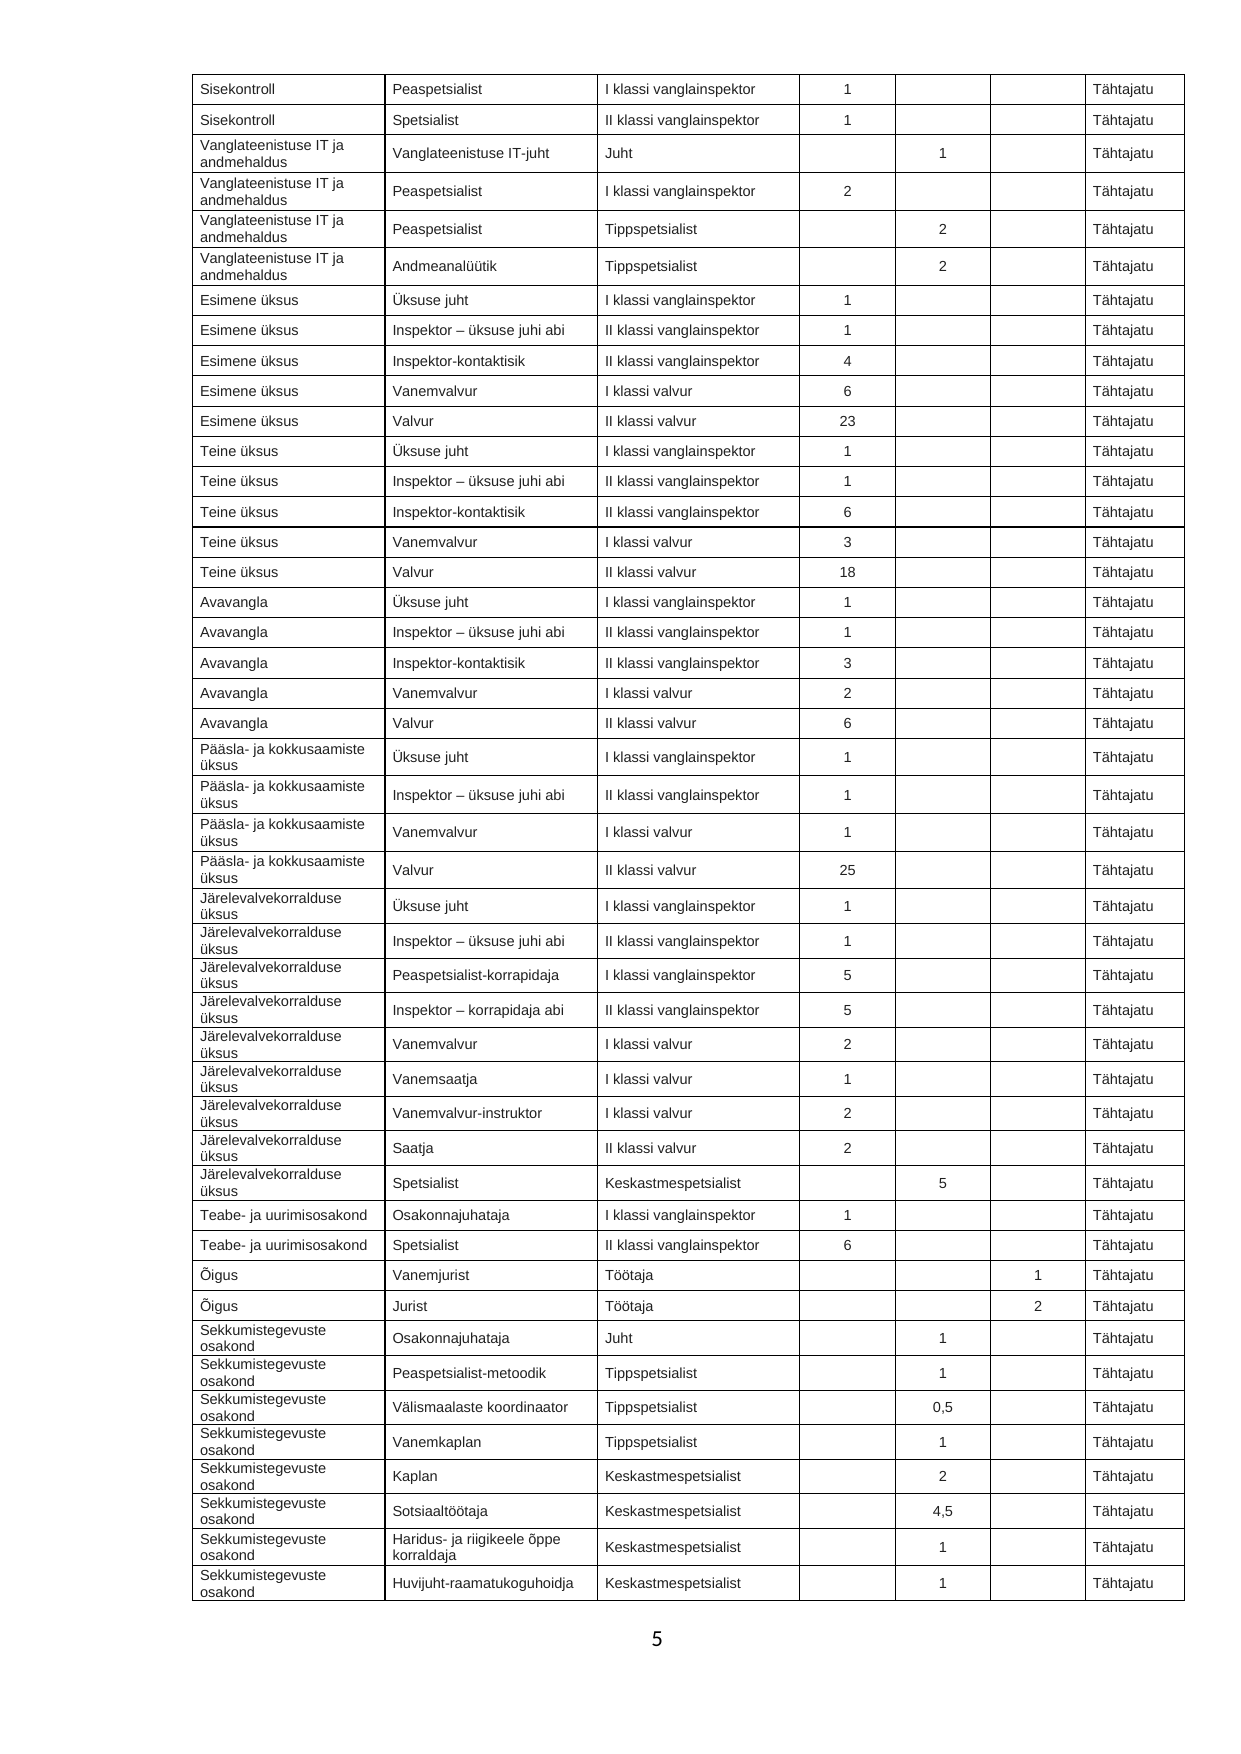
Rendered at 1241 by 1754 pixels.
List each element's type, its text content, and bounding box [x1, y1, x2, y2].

table_cell 6 [800, 709, 895, 738]
table_cell Inspektor-kontaktisik [386, 497, 597, 526]
table_cell [896, 852, 990, 888]
table_cell Vanglateenistuse IT-juht [386, 135, 597, 172]
table_cell [991, 497, 1085, 526]
table_cell [991, 528, 1085, 557]
table_cell I klassi vanglainspektor [598, 959, 799, 992]
table_cell [991, 814, 1085, 851]
table_cell Keskastmespetsialist [598, 1529, 799, 1565]
table_cell Tähtajatu [1086, 924, 1184, 957]
table_cell Tähtajatu [1086, 1028, 1184, 1061]
table_cell Sisekontroll [193, 75, 384, 104]
table_cell I klassi valvur [598, 1062, 799, 1096]
table_cell Peaspetsialist-korrapidaja [386, 959, 597, 992]
table_cell II klassi vanglainspektor [598, 467, 799, 496]
table_cell 5 [896, 1166, 990, 1199]
table_cell [896, 618, 990, 647]
table_cell I klassi vanglainspektor [598, 437, 799, 466]
table_cell [896, 1261, 990, 1290]
table_cell Vanglateenistuse IT ja andmehaldus [193, 173, 384, 209]
table_cell Valvur [386, 852, 597, 888]
table_cell Tähtajatu [1086, 316, 1184, 345]
table_cell Sekkumistegevuste osakond [193, 1494, 384, 1528]
table_cell Tähtajatu [1086, 135, 1184, 172]
table_cell [991, 924, 1085, 957]
table_cell II klassi vanglainspektor [598, 346, 799, 375]
table_cell II klassi vanglainspektor [598, 776, 799, 813]
table_cell Esimene üksus [193, 316, 384, 345]
table_cell Inspektor – üksuse juhi abi [386, 467, 597, 496]
table_cell Keskastmespetsialist [598, 1494, 799, 1528]
table_cell [991, 135, 1085, 172]
table_cell Tähtajatu [1086, 993, 1184, 1027]
table_cell Tähtajatu [1086, 211, 1184, 247]
table_cell 1 [800, 739, 895, 775]
table_cell Inspektor-kontaktisik [386, 648, 597, 677]
table_cell Üksuse juht [386, 739, 597, 775]
table_cell [896, 1291, 990, 1320]
table_cell [896, 814, 990, 851]
table_cell [800, 1391, 895, 1424]
table_cell Tähtajatu [1086, 1201, 1184, 1230]
table_cell [800, 1291, 895, 1320]
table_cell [193, 1566, 384, 1600]
table_cell Tähtajatu [1086, 1356, 1184, 1389]
table_cell II klassi vanglainspektor [598, 497, 799, 526]
table_cell Järelevalvekorralduse üksus [193, 959, 384, 992]
table_cell Teine üksus [193, 528, 384, 557]
table_cell Pääsla- ja kokkusaamiste üksus [193, 739, 384, 775]
table_cell [800, 211, 895, 247]
table_cell [991, 776, 1085, 813]
table_cell [896, 1062, 990, 1096]
table_cell [991, 437, 1085, 466]
table_cell Järelevalvekorralduse üksus [193, 924, 384, 957]
table_cell Vanglateenistuse IT ja andmehaldus [193, 211, 384, 247]
table_cell [991, 407, 1085, 436]
table_cell 1 [800, 924, 895, 957]
table_cell [991, 346, 1085, 375]
table_cell Jurist [386, 1291, 597, 1320]
table_cell Tähtajatu [1086, 1566, 1184, 1600]
table_cell [991, 75, 1085, 104]
table_cell Järelevalvekorralduse üksus [193, 1062, 384, 1096]
table_cell [896, 558, 990, 587]
table_cell 2 [800, 1097, 895, 1130]
table_cell Osakonnajuhataja [386, 1201, 597, 1230]
table_cell [896, 959, 990, 992]
table_cell I klassi valvur [598, 679, 799, 708]
table_cell Järelevalvekorralduse üksus [193, 1028, 384, 1061]
table_cell Tähtajatu [1086, 1131, 1184, 1165]
table_cell Inspektor – üksuse juhi abi [386, 924, 597, 957]
table_cell Välismaalaste koordinaator [386, 1391, 597, 1424]
table_cell 1 [800, 286, 895, 315]
table_cell 5 [800, 959, 895, 992]
table_cell I klassi valvur [598, 814, 799, 851]
table_cell [991, 286, 1085, 315]
table_cell I klassi valvur [598, 1097, 799, 1130]
table_cell [896, 407, 990, 436]
table_cell Spetsialist [386, 1166, 597, 1199]
table_cell Avavangla [193, 588, 384, 617]
table_cell Kaplan [386, 1460, 597, 1493]
table_cell Huvijuht-raamatukoguhoidja [386, 1566, 597, 1600]
table_cell II klassi valvur [598, 558, 799, 587]
table_cell I klassi vanglainspektor [598, 1201, 799, 1230]
table_cell [800, 1494, 895, 1528]
table_cell 2 [991, 1291, 1085, 1320]
table_cell 0,5 [896, 1391, 990, 1424]
table_cell Valvur [386, 709, 597, 738]
table_cell I klassi vanglainspektor [598, 739, 799, 775]
table_cell [991, 1356, 1085, 1389]
table_cell Tähtajatu [1086, 1391, 1184, 1424]
table_cell Valvur [386, 407, 597, 436]
table_cell II klassi valvur [598, 852, 799, 888]
table_cell Vanemjurist [386, 1261, 597, 1290]
table_cell [896, 173, 990, 209]
table_cell Osakonnajuhataja [386, 1321, 597, 1355]
table_cell I klassi vanglainspektor [598, 889, 799, 923]
table_cell Tähtajatu [1086, 407, 1184, 436]
table_cell Peaspetsialist [386, 173, 597, 209]
table_cell Tähtajatu [1086, 528, 1184, 557]
table_cell 1 [800, 588, 895, 617]
table_cell [991, 1529, 1085, 1565]
table_cell Saatja [386, 1131, 597, 1165]
table_cell Vanemvalvur [386, 528, 597, 557]
table_cell [896, 776, 990, 813]
table_cell II klassi vanglainspektor [598, 648, 799, 677]
table_cell [800, 135, 895, 172]
table_cell Teine üksus [193, 558, 384, 587]
table_cell 1 [896, 1321, 990, 1355]
table_cell Tähtajatu [1086, 286, 1184, 315]
table_cell 2 [896, 1460, 990, 1493]
table_cell [991, 248, 1085, 285]
table_cell II klassi vanglainspektor [598, 105, 799, 134]
table_cell [991, 1097, 1085, 1130]
table_cell [800, 1261, 895, 1290]
table_cell 6 [800, 1231, 895, 1260]
table_cell II klassi valvur [598, 1131, 799, 1165]
table_cell [991, 1231, 1085, 1260]
table_cell [896, 709, 990, 738]
table_cell 5 [800, 993, 895, 1027]
table_cell Sekkumistegevuste osakond [193, 1425, 384, 1459]
table_cell [896, 889, 990, 923]
table_cell [896, 1201, 990, 1230]
table_cell [896, 497, 990, 526]
table_cell Vanemvalvur [386, 679, 597, 708]
table_cell Tippspetsialist [598, 1356, 799, 1389]
table_cell Järelevalvekorralduse üksus [193, 889, 384, 923]
table_cell 1 [800, 437, 895, 466]
table_cell 2 [800, 1131, 895, 1165]
table_cell I klassi vanglainspektor [598, 173, 799, 209]
table_cell 4,5 [896, 1494, 990, 1528]
table_cell Tähtajatu [1086, 1291, 1184, 1320]
table_cell 2 [896, 248, 990, 285]
table_cell [896, 924, 990, 957]
table_cell [896, 286, 990, 315]
table_cell Tähtajatu [1086, 437, 1184, 466]
table_cell [800, 1425, 895, 1459]
table_cell I klassi vanglainspektor [598, 588, 799, 617]
table_cell I klassi valvur [598, 1028, 799, 1061]
table_cell [800, 1321, 895, 1355]
table_cell [991, 618, 1085, 647]
table_cell Tähtajatu [1086, 852, 1184, 888]
table_cell Vanemkaplan [386, 1425, 597, 1459]
table_cell [896, 346, 990, 375]
table_cell Sekkumistegevuste osakond [193, 1321, 384, 1355]
table_cell [896, 679, 990, 708]
table_cell Juht [598, 135, 799, 172]
table_cell Üksuse juht [386, 437, 597, 466]
table_cell [991, 889, 1085, 923]
table_cell II klassi vanglainspektor [598, 924, 799, 957]
table_cell Tippspetsialist [598, 248, 799, 285]
table_cell 1 [800, 618, 895, 647]
table_cell Tähtajatu [1086, 648, 1184, 677]
table_cell Tähtajatu [1086, 248, 1184, 285]
table_cell [991, 1425, 1085, 1459]
table_cell [896, 1231, 990, 1260]
table_cell Tähtajatu [1086, 558, 1184, 587]
table_cell Tähtajatu [1086, 1321, 1184, 1355]
table_cell [991, 1321, 1085, 1355]
table_cell Peaspetsialist [386, 75, 597, 104]
table_cell Inspektor – korrapidaja abi [386, 993, 597, 1027]
table_cell Andmeanalüütik [386, 248, 597, 285]
table_cell [991, 316, 1085, 345]
table_cell Tähtajatu [1086, 105, 1184, 134]
table_cell [991, 993, 1085, 1027]
table_cell [991, 1166, 1085, 1199]
table_cell 1 [800, 1201, 895, 1230]
table_cell [800, 1460, 895, 1493]
table_cell Tähtajatu [1086, 709, 1184, 738]
table_cell 1 [800, 889, 895, 923]
table_cell II klassi valvur [598, 709, 799, 738]
table_cell [991, 739, 1085, 775]
table_cell Tähtajatu [1086, 1062, 1184, 1096]
table_cell [896, 467, 990, 496]
table_cell Inspektor – üksuse juhi abi [386, 776, 597, 813]
table_cell Tähtajatu [1086, 776, 1184, 813]
table_cell Tähtajatu [1086, 346, 1184, 375]
table_cell Tähtajatu [1086, 588, 1184, 617]
table_cell Haridus- ja riigikeele õppe korraldaja [386, 1529, 597, 1565]
table_cell [991, 959, 1085, 992]
table_cell Tähtajatu [1086, 1460, 1184, 1493]
table_cell I klassi valvur [598, 528, 799, 557]
table_cell Järelevalvekorralduse üksus [193, 993, 384, 1027]
table_cell Peaspetsialist-metoodik [386, 1356, 597, 1389]
table_cell 1 [896, 135, 990, 172]
table_cell Tähtajatu [1086, 497, 1184, 526]
table_cell Tähtajatu [1086, 889, 1184, 923]
table_cell Tähtajatu [1086, 1494, 1184, 1528]
table_cell 1 [800, 105, 895, 134]
table_cell Juht [598, 1321, 799, 1355]
table_cell [991, 1028, 1085, 1061]
table_cell Teabe- ja uurimisosakond [193, 1231, 384, 1260]
table_cell [991, 376, 1085, 406]
table_cell [991, 1494, 1085, 1528]
table_cell 6 [800, 376, 895, 406]
table_cell Järelevalvekorralduse üksus [193, 1131, 384, 1165]
table_cell 2 [800, 1028, 895, 1061]
table_cell Tähtajatu [1086, 467, 1184, 496]
table_cell Vanemvalvur-instruktor [386, 1097, 597, 1130]
table_cell Esimene üksus [193, 407, 384, 436]
table_cell Esimene üksus [193, 346, 384, 375]
table_cell [991, 173, 1085, 209]
table_cell Inspektor – üksuse juhi abi [386, 618, 597, 647]
table_cell Tippspetsialist [598, 211, 799, 247]
table_cell [991, 1201, 1085, 1230]
table_cell 1 [896, 1356, 990, 1389]
table_cell Teabe- ja uurimisosakond [193, 1201, 384, 1230]
table_cell Sisekontroll [193, 105, 384, 134]
table_cell [991, 1131, 1085, 1165]
table_cell 1 [896, 1425, 990, 1459]
table_cell II klassi vanglainspektor [598, 1231, 799, 1260]
table_cell Avavangla [193, 648, 384, 677]
table_cell [991, 709, 1085, 738]
table_cell Avavangla [193, 709, 384, 738]
table_cell Vanglateenistuse IT ja andmehaldus [193, 248, 384, 285]
table_cell Spetsialist [386, 105, 597, 134]
table_cell Üksuse juht [386, 286, 597, 315]
table_cell [896, 1028, 990, 1061]
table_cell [598, 1566, 799, 1600]
table_cell Valvur [386, 558, 597, 587]
table_cell [800, 248, 895, 285]
table_cell 1 [800, 814, 895, 851]
table_cell Tähtajatu [1086, 1529, 1184, 1565]
table_cell [896, 1097, 990, 1130]
table_cell Tähtajatu [1086, 618, 1184, 647]
table_cell Järelevalvekorralduse üksus [193, 1166, 384, 1199]
table_cell [896, 376, 990, 406]
table_cell Tähtajatu [1086, 173, 1184, 209]
table_cell Sekkumistegevuste osakond [193, 1460, 384, 1493]
table_cell [991, 211, 1085, 247]
table_cell Tähtajatu [1086, 376, 1184, 406]
table_cell 6 [800, 497, 895, 526]
table_cell [896, 105, 990, 134]
table_cell 1 [800, 75, 895, 104]
table_cell I klassi vanglainspektor [598, 286, 799, 315]
table_cell 3 [800, 528, 895, 557]
table_cell [896, 739, 990, 775]
table_cell [800, 1166, 895, 1199]
table_cell Tähtajatu [1086, 1097, 1184, 1130]
table_cell Vanglateenistuse IT ja andmehaldus [193, 135, 384, 172]
table_cell 1 [800, 316, 895, 345]
table_cell Õigus [193, 1291, 384, 1320]
table_cell II klassi vanglainspektor [598, 316, 799, 345]
table_cell 1 [896, 1529, 990, 1565]
table_cell [991, 1460, 1085, 1493]
table_cell 1 [800, 1062, 895, 1096]
table_cell Tähtajatu [1086, 1166, 1184, 1199]
table_cell Tähtajatu [1086, 1425, 1184, 1459]
table_cell Pääsla- ja kokkusaamiste üksus [193, 776, 384, 813]
table_cell [991, 588, 1085, 617]
table_cell [896, 528, 990, 557]
table_cell Teine üksus [193, 497, 384, 526]
table_cell Esimene üksus [193, 286, 384, 315]
table_cell 2 [800, 173, 895, 209]
table_cell Vanemvalvur [386, 1028, 597, 1061]
table_cell [800, 1529, 895, 1565]
table_cell [991, 1391, 1085, 1424]
table_cell II klassi valvur [598, 407, 799, 436]
table_cell 1 [800, 776, 895, 813]
table_cell Vanemvalvur [386, 814, 597, 851]
table_cell Tippspetsialist [598, 1425, 799, 1459]
table_cell [896, 993, 990, 1027]
table_cell Sekkumistegevuste osakond [193, 1391, 384, 1424]
table_cell [991, 648, 1085, 677]
table_cell [896, 437, 990, 466]
table_cell Sekkumistegevuste osakond [193, 1529, 384, 1565]
table_cell 1 [991, 1261, 1085, 1290]
table_cell 2 [896, 211, 990, 247]
table_cell Inspektor – üksuse juhi abi [386, 316, 597, 345]
table_cell II klassi vanglainspektor [598, 993, 799, 1027]
table_cell Sotsiaaltöötaja [386, 1494, 597, 1528]
table_cell Tähtajatu [1086, 739, 1184, 775]
table_cell I klassi valvur [598, 376, 799, 406]
table_cell [991, 1062, 1085, 1096]
table_cell Järelevalvekorralduse üksus [193, 1097, 384, 1130]
table_cell [896, 648, 990, 677]
table_cell Keskastmespetsialist [598, 1460, 799, 1493]
table_cell II klassi vanglainspektor [598, 618, 799, 647]
table_cell Õigus [193, 1261, 384, 1290]
table_cell [991, 105, 1085, 134]
table_cell Tähtajatu [1086, 1231, 1184, 1260]
table_cell [991, 679, 1085, 708]
table_cell [896, 75, 990, 104]
table_cell 2 [800, 679, 895, 708]
table_cell [896, 1131, 990, 1165]
table_cell [991, 852, 1085, 888]
table_cell [896, 316, 990, 345]
table_cell 18 [800, 558, 895, 587]
table_cell Pääsla- ja kokkusaamiste üksus [193, 814, 384, 851]
table_cell 1 [800, 467, 895, 496]
table_cell Töötaja [598, 1261, 799, 1290]
table_cell Tähtajatu [1086, 814, 1184, 851]
table_cell Tähtajatu [1086, 959, 1184, 992]
table_cell Peaspetsialist [386, 211, 597, 247]
table_cell Sekkumistegevuste osakond [193, 1356, 384, 1389]
table_cell 23 [800, 407, 895, 436]
table_cell 4 [800, 346, 895, 375]
table_cell Tähtajatu [1086, 75, 1184, 104]
table_cell [800, 1566, 895, 1600]
table_cell [991, 558, 1085, 587]
table_cell Vanemsaatja [386, 1062, 597, 1096]
table_cell 25 [800, 852, 895, 888]
table_cell Töötaja [598, 1291, 799, 1320]
table_cell Tippspetsialist [598, 1391, 799, 1424]
table_cell Esimene üksus [193, 376, 384, 406]
table_cell Inspektor-kontaktisik [386, 346, 597, 375]
table_cell [800, 1356, 895, 1389]
table_cell Keskastmespetsialist [598, 1166, 799, 1199]
table_cell Teine üksus [193, 437, 384, 466]
table_cell Tähtajatu [1086, 1261, 1184, 1290]
table_cell Avavangla [193, 679, 384, 708]
table_cell Pääsla- ja kokkusaamiste üksus [193, 852, 384, 888]
table_cell Üksuse juht [386, 889, 597, 923]
table_cell Tähtajatu [1086, 679, 1184, 708]
table_cell Avavangla [193, 618, 384, 647]
table_cell [896, 588, 990, 617]
table_cell Teine üksus [193, 467, 384, 496]
table_cell [991, 467, 1085, 496]
table_cell Vanemvalvur [386, 376, 597, 406]
table_cell Spetsialist [386, 1231, 597, 1260]
table_cell Üksuse juht [386, 588, 597, 617]
table_cell 3 [800, 648, 895, 677]
table_cell I klassi vanglainspektor [598, 75, 799, 104]
table_cell 1 [896, 1566, 990, 1600]
table_cell [991, 1566, 1085, 1600]
